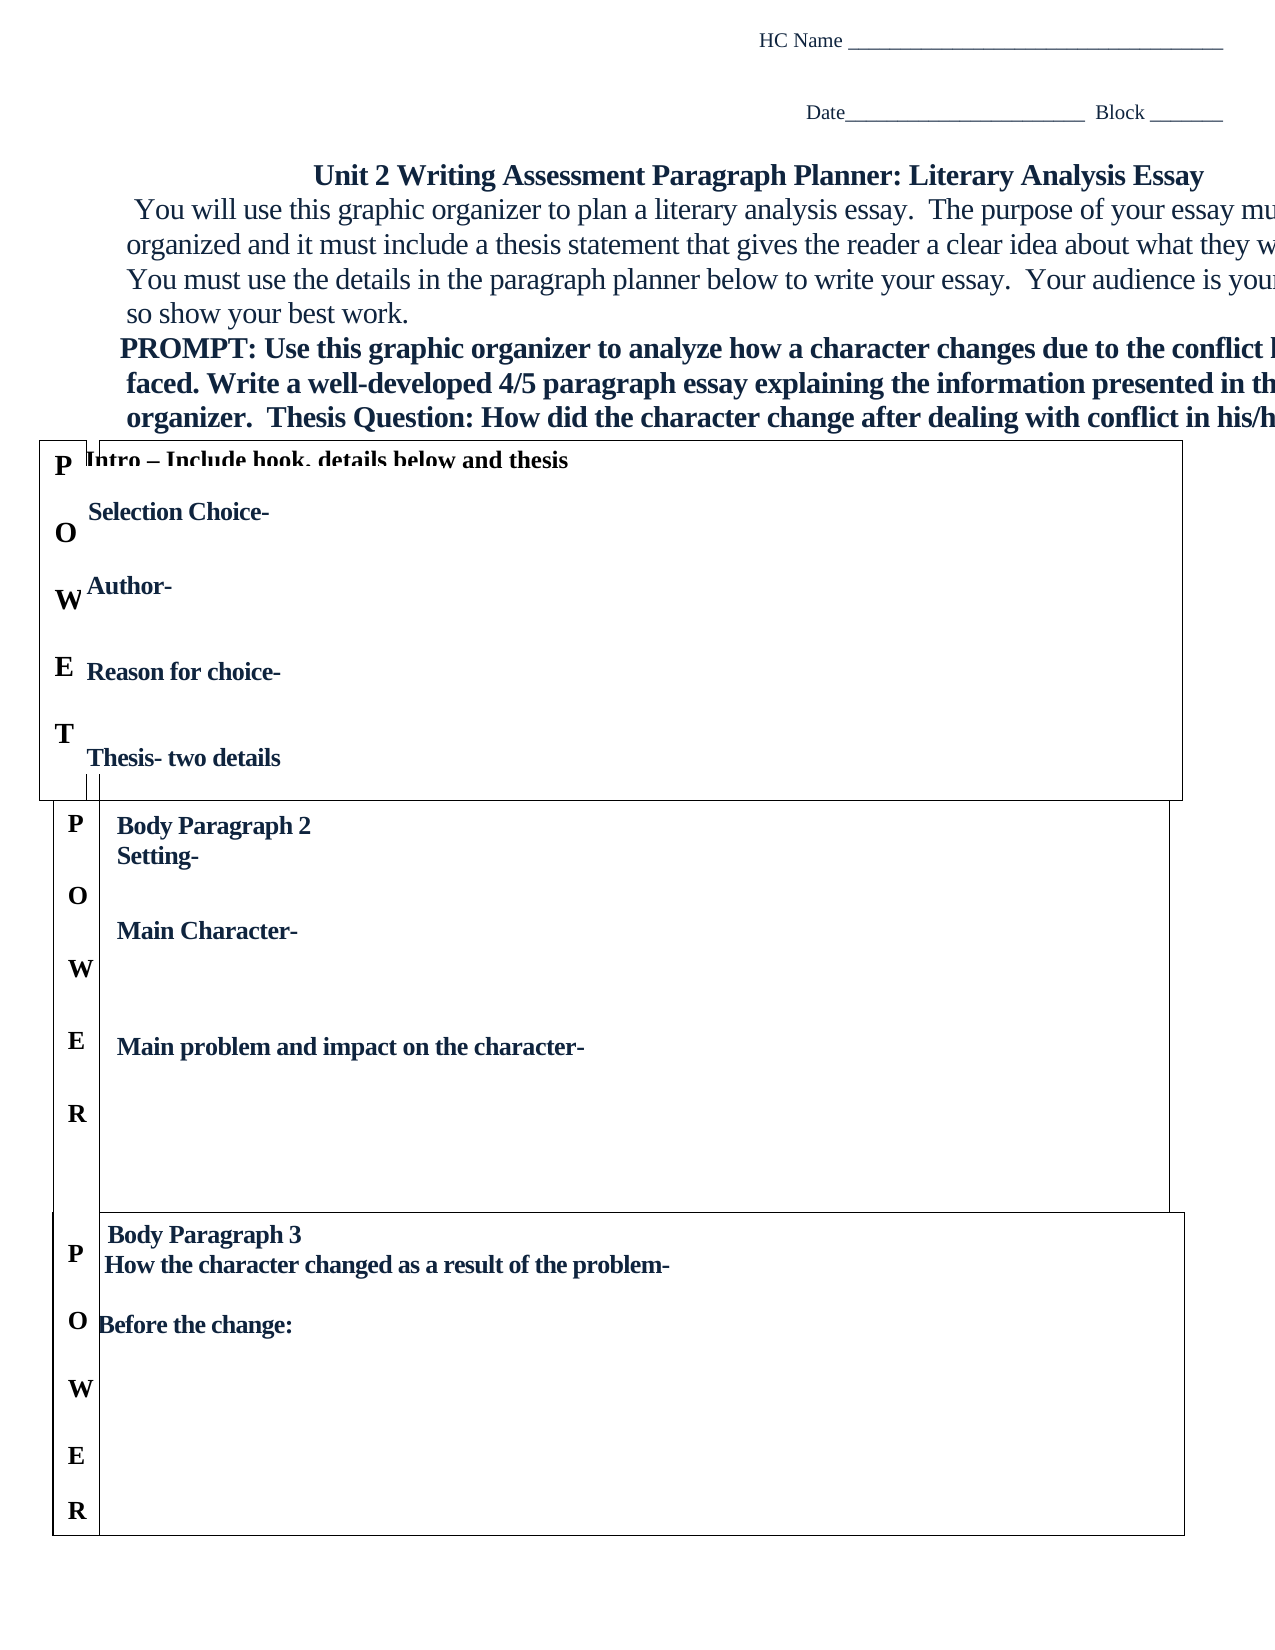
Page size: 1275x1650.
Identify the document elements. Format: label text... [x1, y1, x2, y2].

text Setting- [107, 840, 1155, 870]
text Body Paragraph 2 [107, 810, 1155, 840]
text Before the change: [100, 1309, 1155, 1339]
text Reason for choice- [81, 612, 443, 698]
text Unit 2 Writing Assessment Paragraph Planner: Literary Analysis Essay [126, 157, 1275, 192]
text Selection Choice- [82, 496, 443, 526]
text PROMPT: Use this graphic organizer to analyze how a character changes due to the conflict he/she faced. Write a well-developed 4/5 paragraph essay explaining the information presented in the graphic organizer. Thesis Question: How did the character change after dealing with conflict in his/her story? [98, 330, 1275, 434]
text Main Character- [117, 870, 771, 957]
text HC Name ____________________________________ [3, 28, 1223, 52]
text Author- [81, 526, 443, 612]
text How the character changed as a result of the problem- [100, 1249, 1155, 1279]
text You will use this graphic organizer to plan a literary analysis essay. The purpose of your essay must be organized and it must include a thesis statement that gives the reader a clear idea about what they will read. You must use the details in the paragraph planner below to write your essay. Your audience is your teacher, so show your best work. [98, 192, 1275, 330]
text Thesis- two details [81, 698, 443, 774]
text Date_______________________ Block _______ [3, 100, 1223, 124]
text Body Paragraph 3 [107, 1219, 866, 1249]
text Main problem and impact on the character- [107, 987, 866, 1073]
